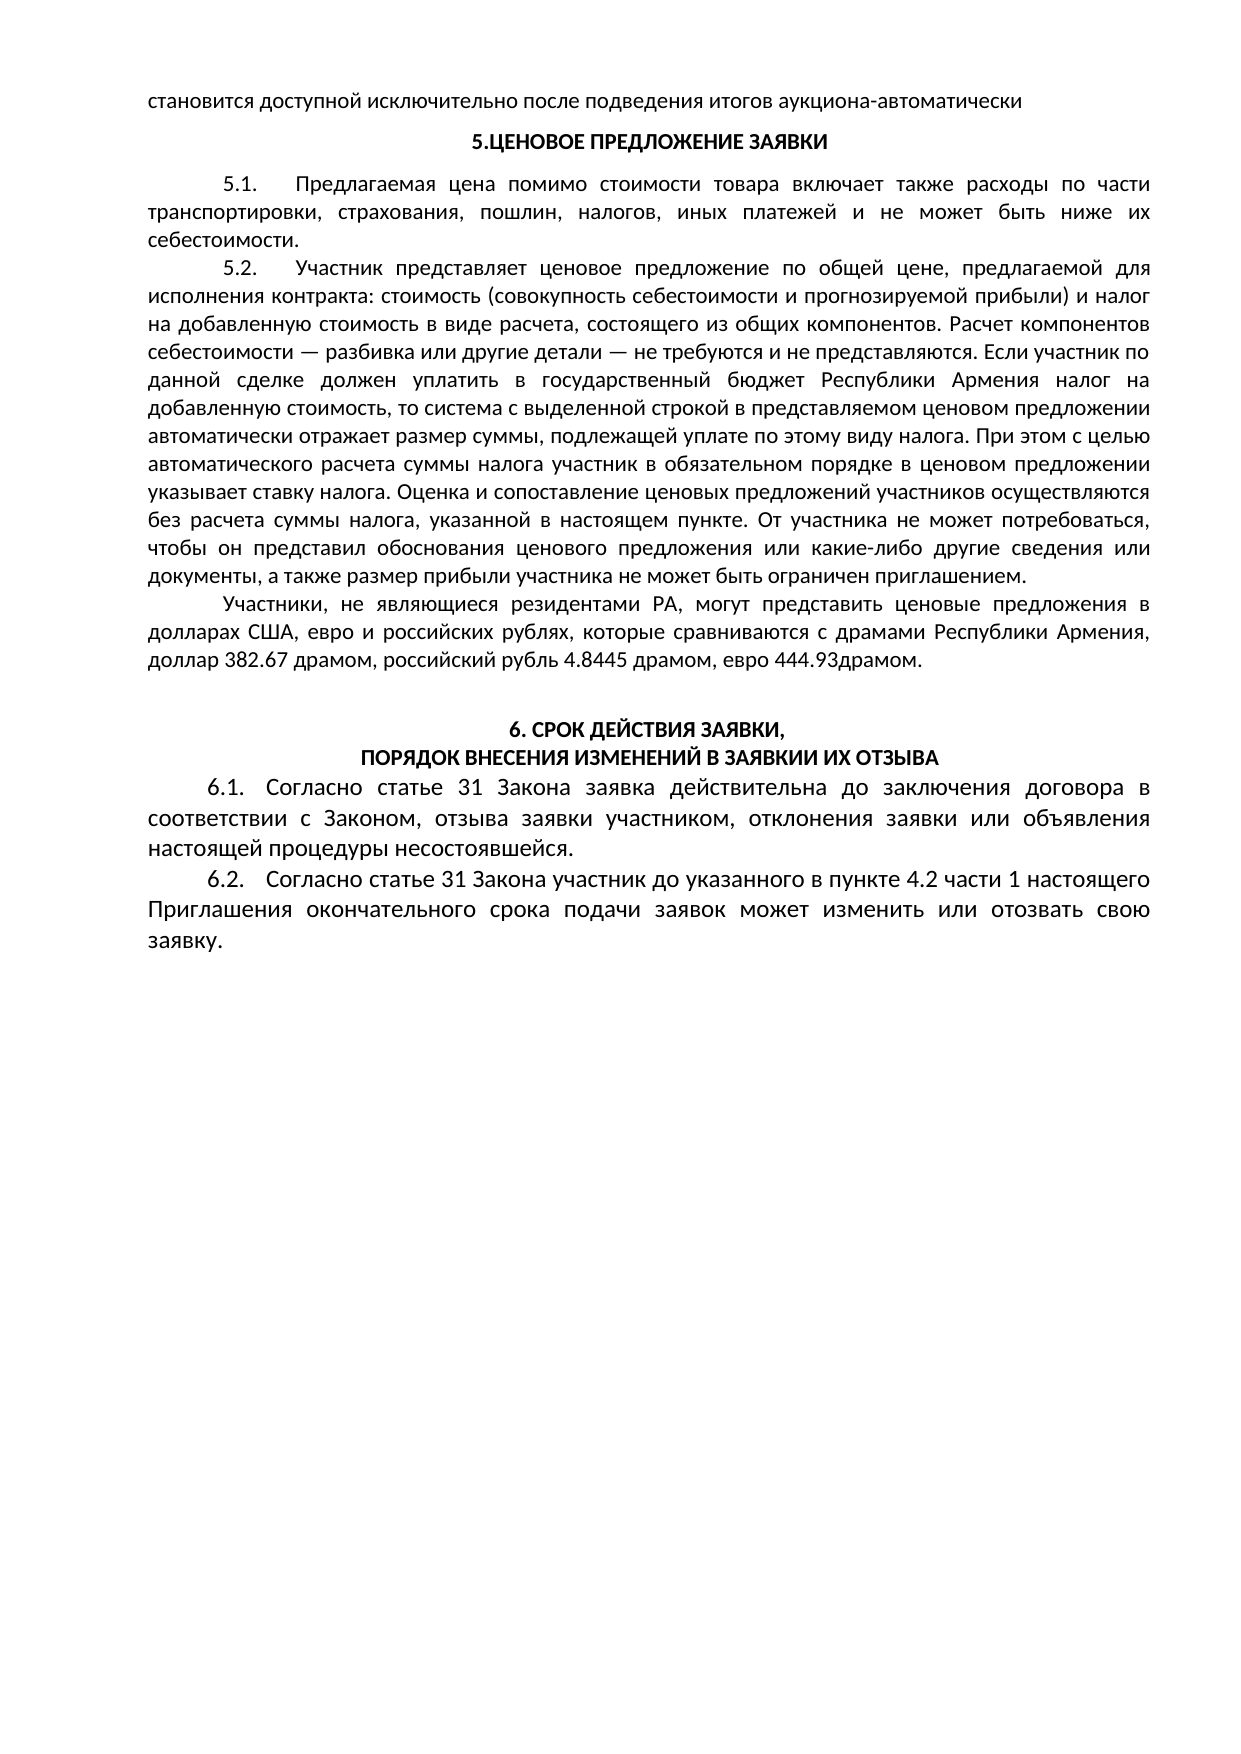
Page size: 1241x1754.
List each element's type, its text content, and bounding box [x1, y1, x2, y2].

text 5.1. Предлагаемая цена помимо стоимости товара включает также расходы по части транспортировки, страхования, пошлин, налогов, иных платежей и не может быть ниже их себестоимости. [148, 169, 1152, 253]
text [148, 86, 1152, 114]
text 5.ЦЕНОВОЕ ПРЕДЛОЖЕНИЕ ЗАЯВКИ [148, 127, 1152, 155]
text Участники, не являющиеся резидентами РА, могут представить ценовые предложения в долларах США, евро и российских рублях, которые сравниваются с драмами Республики Армения, доллар 382.67 драмом, российский рубль 4.8445 драмом, евро 444.93драмом. [148, 589, 1152, 673]
text 6.1. Согласно статье 31 Закона заявка действительна до заключения договора в соответствии с Законом, отзыва заявки участником, отклонения заявки или объявления настоящей процедуры несостоявшейся. [148, 771, 1152, 863]
text 6. СРОК ДЕЙСТВИЯ ЗАЯВКИ, ПОРЯДОК ВНЕСЕНИЯ ИЗМЕНЕНИЙ В ЗАЯВКИИ ИХ ОТЗЫВА [207, 715, 1093, 771]
text 5.2. Участник представляет ценовое предложение по общей цене, предлагаемой для исполнения контракта: стоимость (совокупность себестоимости и прогнозируемой прибыли) и налог на добавленную стоимость в виде расчета, состоящего из общих компонентов. Расчет компонентов себестоимости — разбивка или другие детали — не требуются и не представляются. Если участник по данной сделке должен уплатить в государственный бюджет Республики Армения налог на добавленную стоимость, то система с выделенной строкой в представляемом ценовом предложении автоматически отражает размер суммы, подлежащей уплате по этому виду налога. При этом с целью автоматического расчета суммы налога участник в обязательном порядке в ценовом предложении указывает ставку налога. Оценка и сопоставление ценовых предложений участников осуществляются без расчета суммы налога, указанной в настоящем пункте. От участника не может потребоваться, чтобы он представил обоснования ценового предложения или какие-либо другие сведения или документы, а также размер прибыли участника не может быть ограничен приглашением. [148, 253, 1152, 589]
text 6.2. Согласно статье 31 Закона участник до указанного в пункте 4.2 части 1 настоящего Приглашения окончательного срока подачи заявок может изменить или отозвать свою заявку. [148, 863, 1152, 954]
